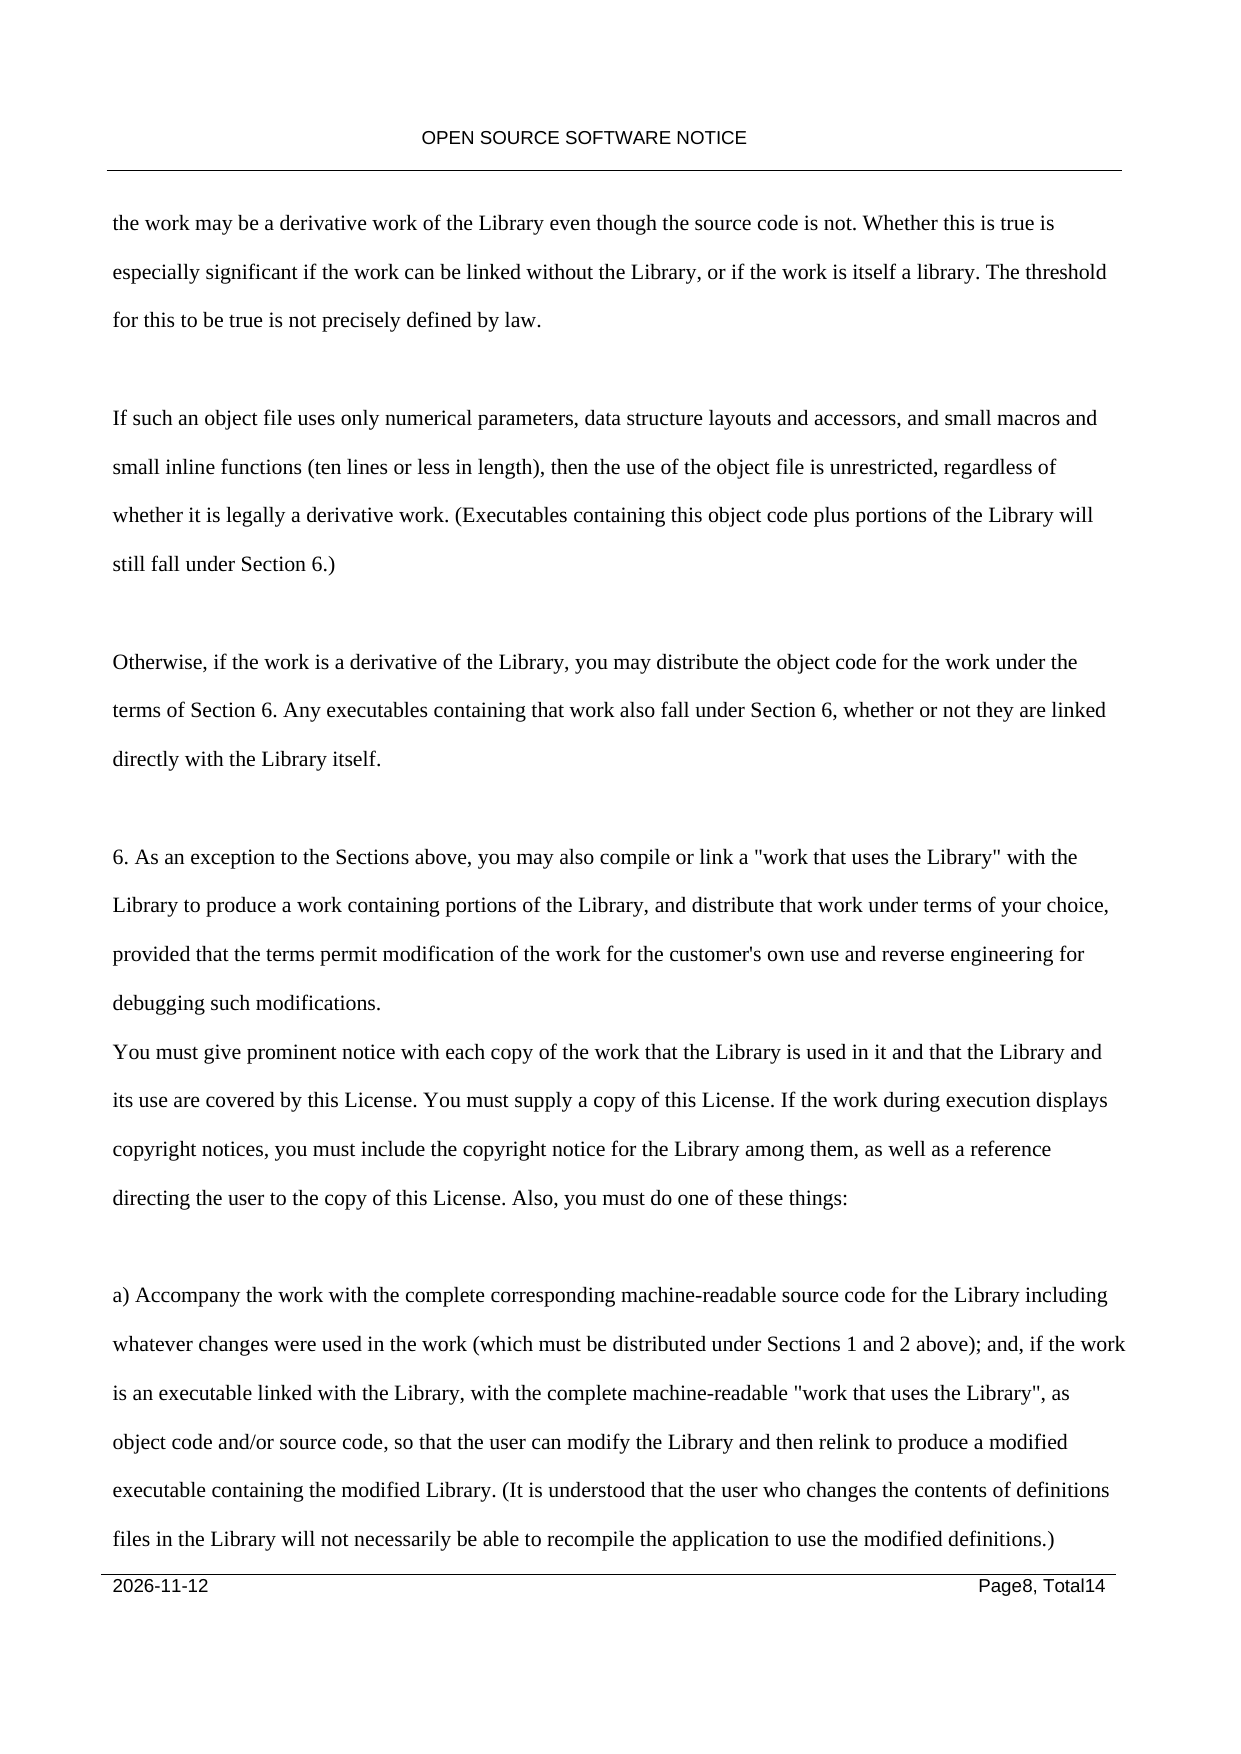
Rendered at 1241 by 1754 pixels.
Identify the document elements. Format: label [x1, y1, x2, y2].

text [112, 206, 1128, 1555]
